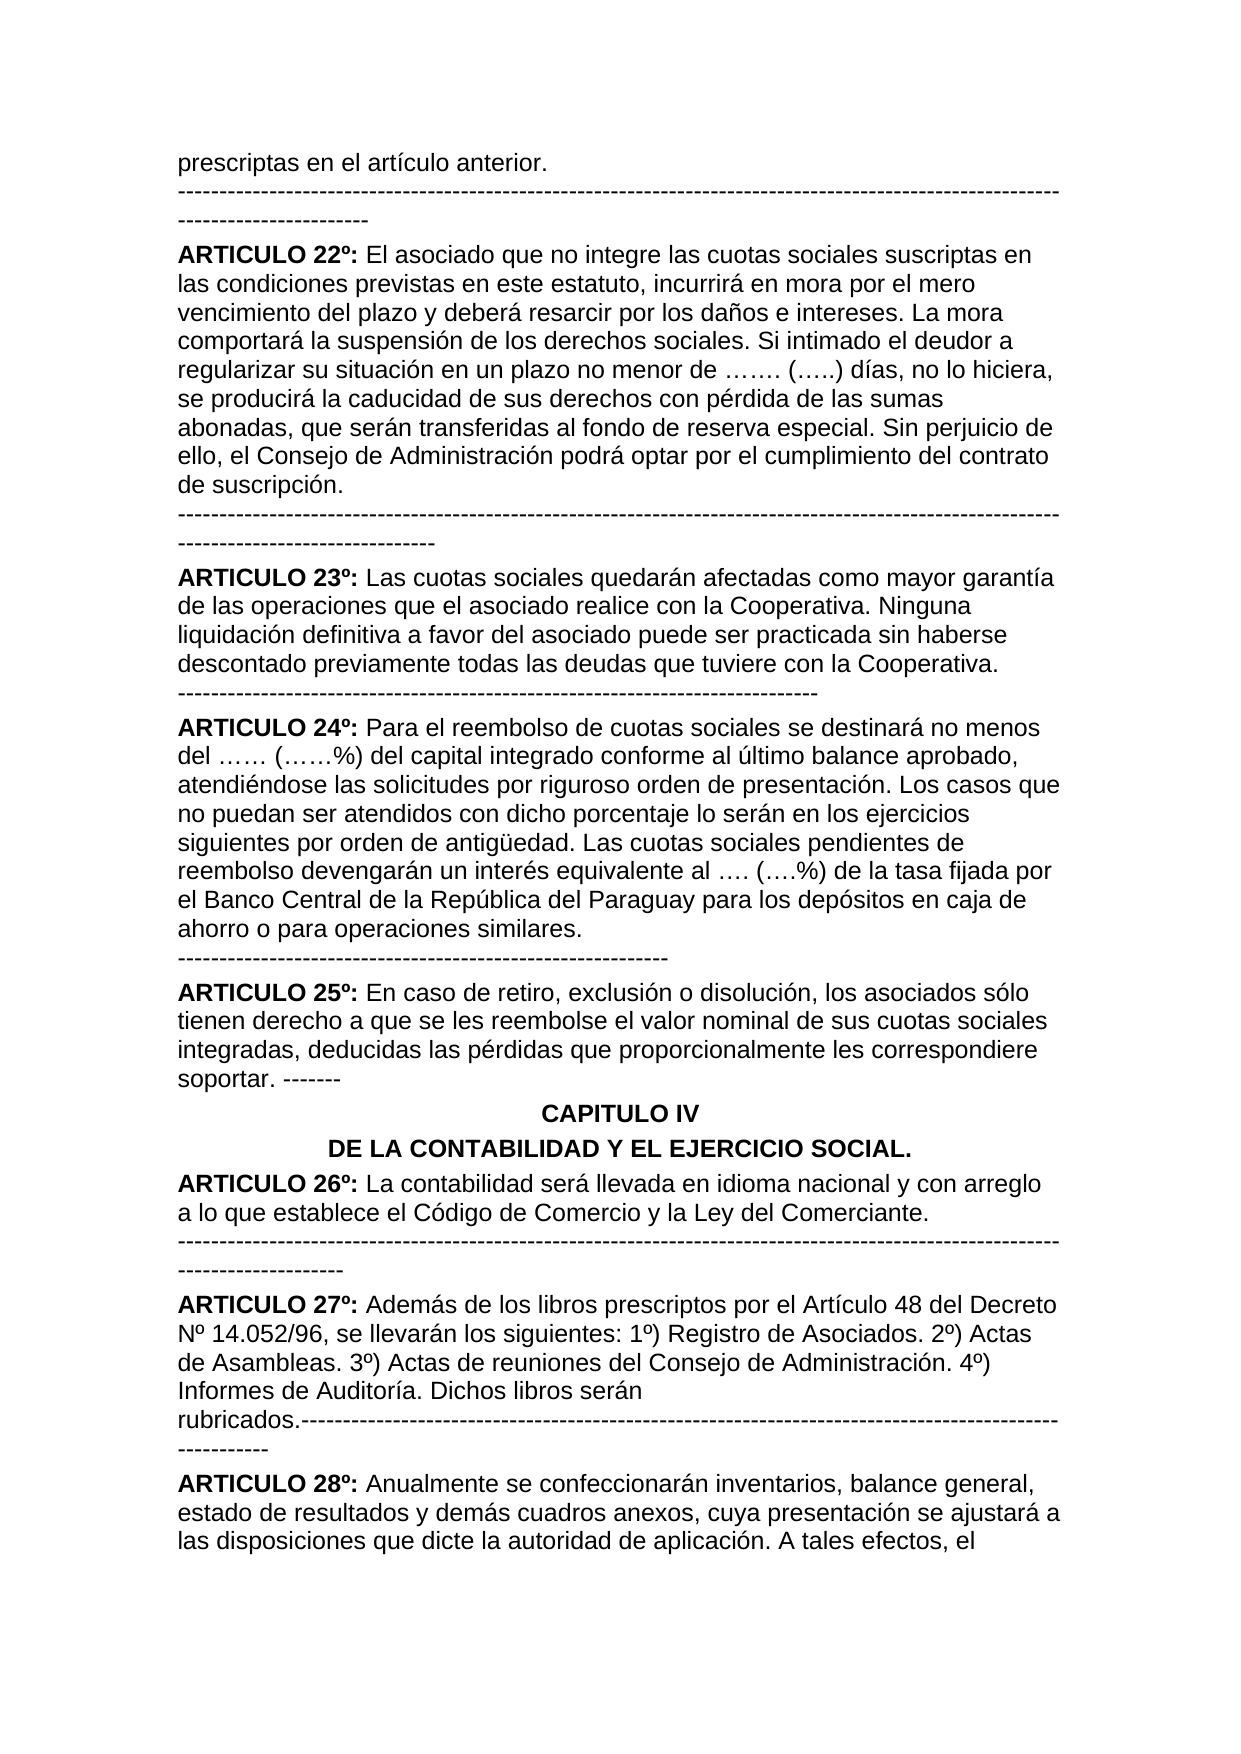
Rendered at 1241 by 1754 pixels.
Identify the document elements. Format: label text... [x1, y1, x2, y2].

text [177, 1469, 1063, 1555]
text ARTICULO 25º: En caso de retiro, exclusión o disolución, los asociados sólo tienen derecho a que se les reembolse el valor nominal de sus cuotas sociales integradas, deducidas las pérdidas que proporcionalmente les correspondiere soportar. ------- [177, 978, 1063, 1093]
text ARTICULO 26º: La contabilidad será llevada en idioma nacional y con arreglo a lo que establece el Código de Comercio y la Ley del Comerciante. ------------------------------------------------------------------------------------------------------------------------------ [177, 1169, 1063, 1284]
text DE LA CONTABILIDAD Y EL EJERCICIO SOCIAL. [177, 1134, 1063, 1163]
text ARTICULO 22º: El asociado que no integre las cuotas sociales suscriptas en las condiciones previstas en este estatuto, incurrirá en mora por el mero vencimiento del plazo y deberá resarcir por los daños e intereses. La mora comportará la suspensión de los derechos sociales. Si intimado el deudor a regularizar su situación en un plazo no menor de ……. (…..) días, no lo hiciera, se producirá la caducidad de sus derechos con pérdida de las sumas abonadas, que serán transferidas al fondo de reserva especial. Sin perjuicio de ello, el Consejo de Administración podrá optar por el cumplimiento del contrato de suscripción. ----------------------------------------------------------------------------------------------------------------------------------------- [177, 240, 1063, 556]
text CAPITULO IV [177, 1099, 1063, 1128]
text ARTICULO 27º: Además de los libros prescriptos por el Artículo 48 del Decreto Nº 14.052/96, se llevarán los siguientes: 1º) Registro de Asociados. 2º) Actas de Asambleas. 3º) Actas de reuniones del Consejo de Administración. 4º) Informes de Auditoría. Dichos libros serán rubricados.------------------------------------------------------------------------------------------------------ [177, 1290, 1063, 1463]
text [177, 148, 1063, 234]
text ARTICULO 24º: Para el reembolso de cuotas sociales se destinará no menos del …… (……%) del capital integrado conforme al último balance aprobado, atendiéndose las solicitudes por riguroso orden de presentación. Los casos que no puedan ser atendidos con dicho porcentaje lo serán en los ejercicios siguientes por orden de antigüedad. Las cuotas sociales pendientes de reembolso devengarán un interés equivalente al …. (….%) de la tasa fijada por el Banco Central de la República del Paraguay para los depósitos en caja de ahorro o para operaciones similares. ----------------------------------------------------------- [177, 713, 1063, 971]
text ARTICULO 23º: Las cuotas sociales quedarán afectadas como mayor garantía de las operaciones que el asociado realice con la Cooperativa. Ninguna liquidación definitiva a favor del asociado puede ser practicada sin haberse descontado previamente todas las deudas que tuviere con la Cooperativa. ----------------------------------------------------------------------------- [177, 563, 1063, 706]
